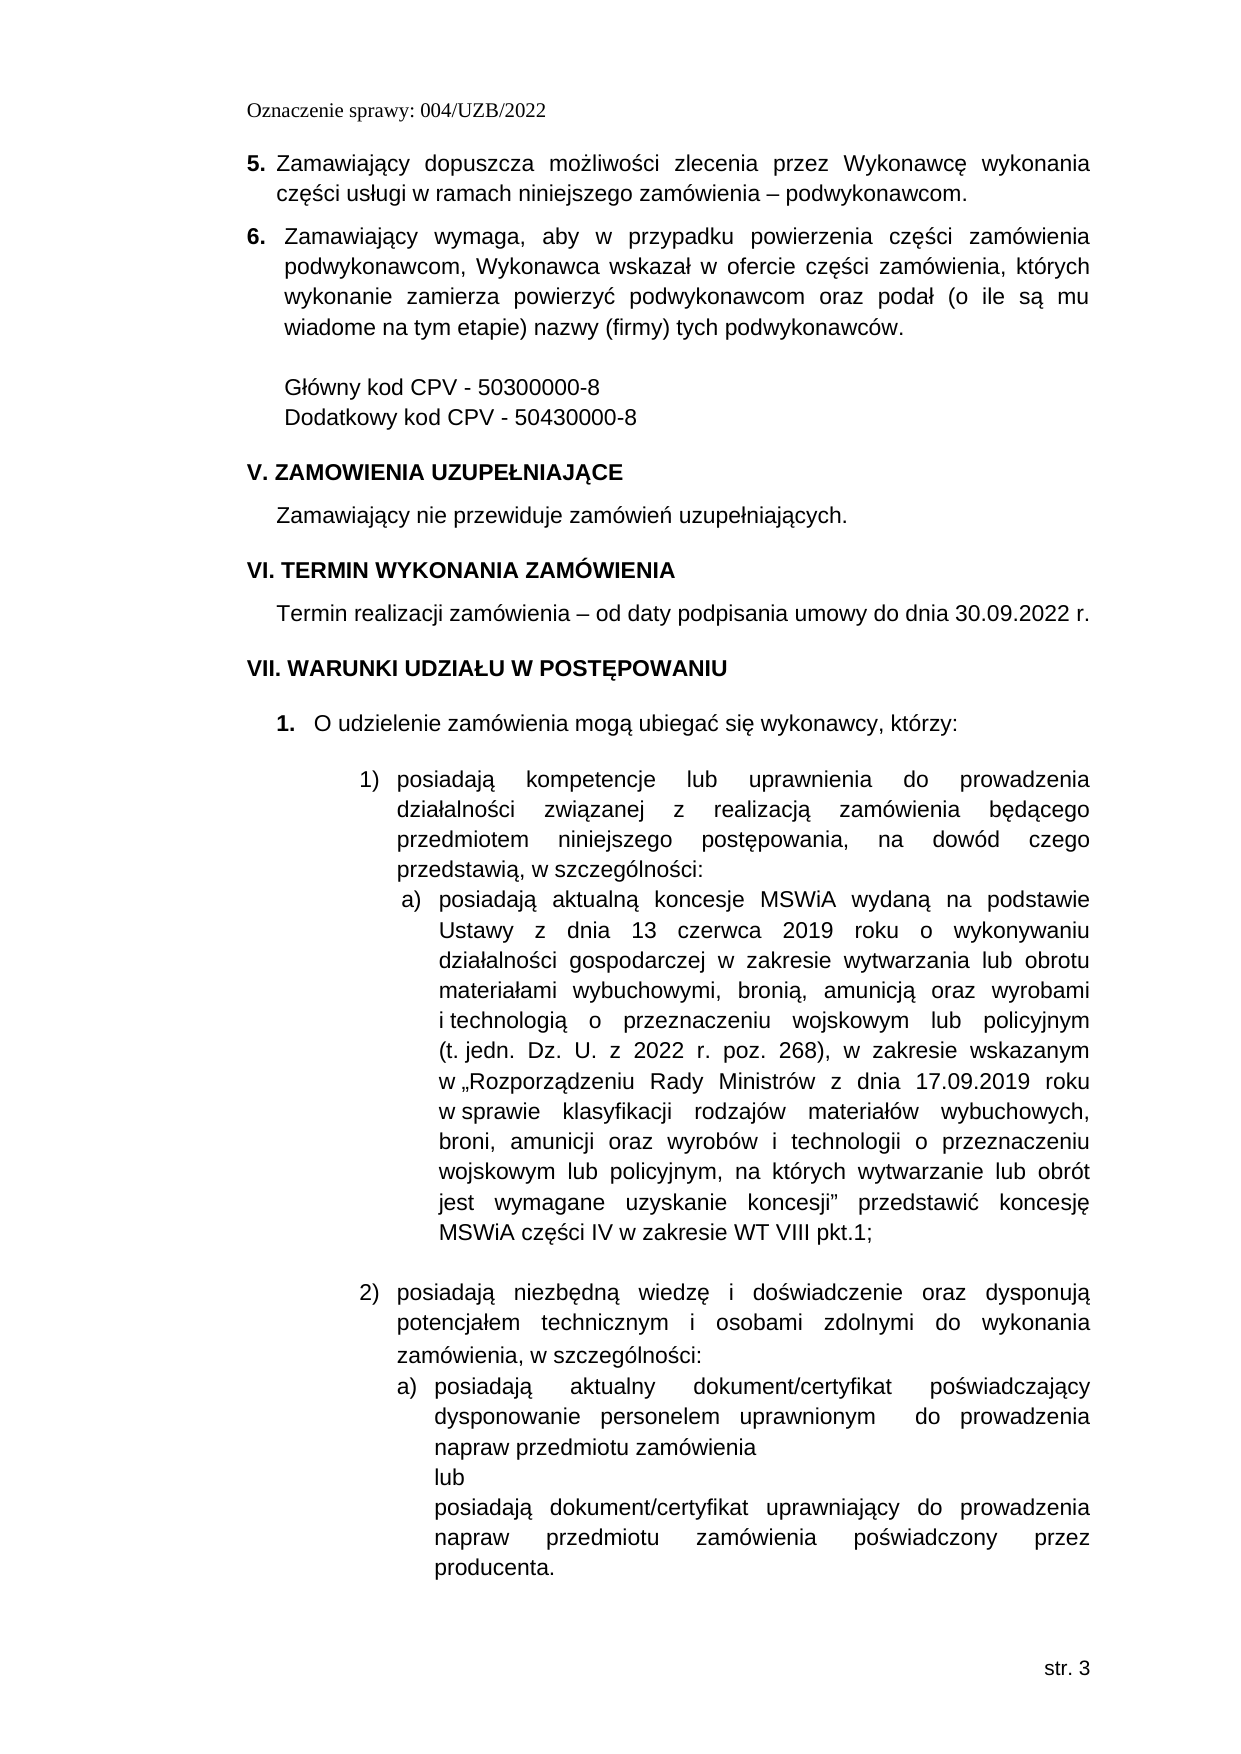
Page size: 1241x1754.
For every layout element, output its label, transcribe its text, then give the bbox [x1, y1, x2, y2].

text Termin realizacji zamówienia – od daty podpisania umowy do dnia 30.09.2022 r. [276, 600, 1090, 626]
text Zamawiający nie przewiduje zamówień uzupełniających. [276, 502, 1090, 528]
list posiadają kompetencje lub uprawnienia do prowadzenia działalności związanej z realizacją zamówienia będącego przedmiotem niniejszego postępowania, na dowód czego przedstawią, w szczególności: [359, 766, 1090, 883]
list Zamawiający dopuszcza możliwości zlecenia przez Wykonawcę wykonania części usługi w ramach niniejszego zamówienia – podwykonawcom. [247, 150, 1090, 207]
subtitle VI. TERMIN WYKONANIA ZAMÓWIENIA [247, 557, 1090, 584]
list posiadają niezbędną wiedzę i doświadczenie oraz dysponują potencjałem technicznym i osobami zdolnymi do wykonania zamówienia, w szczególności: [359, 1279, 1090, 1369]
list lub [434, 1464, 1090, 1490]
list Zamawiający wymaga, aby w przypadku powierzenia części zamówienia podwykonawcom, Wykonawca wskazał w ofercie części zamówienia, których wykonanie zamierza powierzyć podwykonawcom oraz podał (o ile są mu wiadome na tym etapie) nazwy (firmy) tych podwykonawców. [247, 223, 1090, 340]
list posiadają aktualny dokument/certyfikat poświadczający dysponowanie personelem uprawnionym do prowadzenia napraw przedmiotu zamówienia [397, 1373, 1090, 1460]
text V. ZAMOWIENIA UZUPEŁNIAJĄCE [247, 459, 1090, 486]
list posiadają dokument/certyfikat uprawniający do prowadzenia napraw przedmiotu zamówienia poświadczony przez producenta. [434, 1494, 1090, 1581]
text Dodatkowy kod CPV - 50430000-8 [284, 404, 1090, 431]
text Główny kod CPV - 50300000-8 [284, 374, 1090, 400]
list O udzielenie zamówienia mogą ubiegać się wykonawcy, którzy: [276, 710, 1090, 737]
text VII. WARUNKI UDZIAŁU W POSTĘPOWANIU [247, 655, 1090, 682]
list posiadają aktualną koncesje MSWiA wydaną na podstawie Ustawy z dnia 13 czerwca 2019 roku o wykonywaniu działalności gospodarczej w zakresie wytwarzania lub obrotu materiałami wybuchowymi, bronią, amunicją oraz wyrobami i technologią o przeznaczeniu wojskowym lub policyjnym (t. jedn. Dz. U. z 2022 r. poz. 268), w zakresie wskazanym w „Rozporządzeniu Rady Ministrów z dnia 17.09.2019 roku w sprawie klasyfikacji rodzajów materiałów wybuchowych, broni, amunicji oraz wyrobów i technologii o przeznaczeniu wojskowym lub policyjnym, na których wytwarzanie lub obrót jest wymagane uzyskanie koncesji” przedstawić koncesję MSWiA części IV w zakresie WT VIII pkt.1; [401, 886, 1090, 1245]
